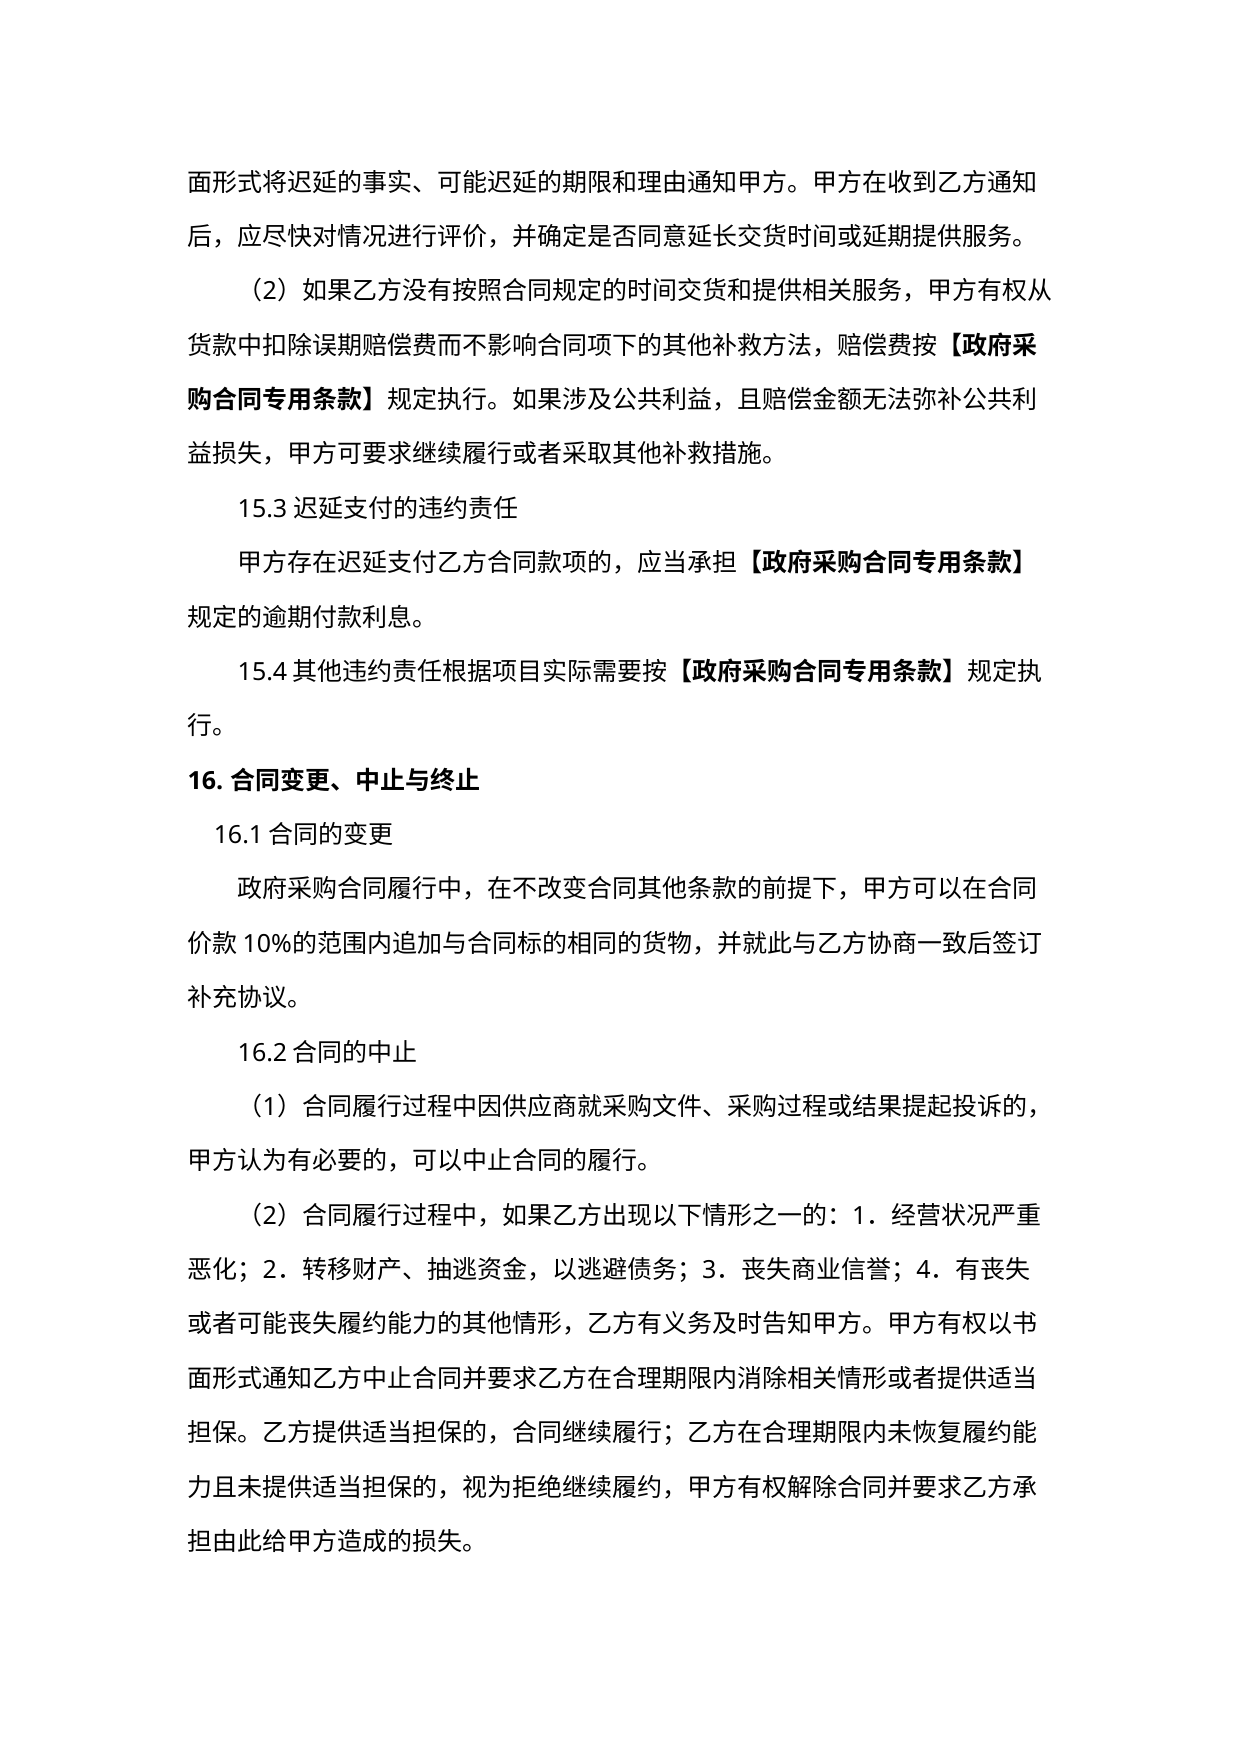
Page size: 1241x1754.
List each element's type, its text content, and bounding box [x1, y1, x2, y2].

text 甲方存在迟延支付乙方合同款项的，应当承担【政府采购合同专用条款】规定的逾期付款利息。 [187, 543, 1053, 633]
text 16.1合同的变更 [187, 814, 1053, 851]
text 15.3 迟延支付的违约责任 [187, 488, 1053, 524]
text 15.4其他违约责任根据项目实际需要按【政府采购合同专用条款】规定执行。 [187, 651, 1053, 742]
text 16.2合同的中止 [187, 1032, 1053, 1068]
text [187, 162, 1053, 253]
text 政府采购合同履行中，在不改变合同其他条款的前提下，甲方可以在合同价款10%的范围内追加与合同标的相同的货物，并就此与乙方协商一致后签订补充协议。 [187, 869, 1053, 1014]
text （1）合同履行过程中因供应商就采购文件、采购过程或结果提起投诉的，甲方认为有必要的，可以中止合同的履行。 [187, 1086, 1053, 1177]
text （2）如果乙方没有按照合同规定的时间交货和提供相关服务，甲方有权从货款中扣除误期赔偿费而不影响合同项下的其他补救方法，赔偿费按【政府采购合同专用条款】规定执行。如果涉及公共利益，且赔偿金额无法弥补公共利益损失，甲方可要求继续履行或者采取其他补救措施。 [187, 271, 1053, 470]
list 合同变更、中止与终止 [187, 760, 1053, 796]
text （2）合同履行过程中，如果乙方出现以下情形之一的：1．经营状况严重恶化；2．转移财产、抽逃资金，以逃避债务；3．丧失商业信誉；4．有丧失或者可能丧失履约能力的其他情形，乙方有义务及时告知甲方。甲方有权以书面形式通知乙方中止合同并要求乙方在合理期限内消除相关情形或者提供适当担保。乙方提供适当担保的，合同继续履行；乙方在合理期限内未恢复履约能力且未提供适当担保的，视为拒绝继续履约，甲方有权解除合同并要求乙方承担由此给甲方造成的损失。 [187, 1195, 1053, 1558]
